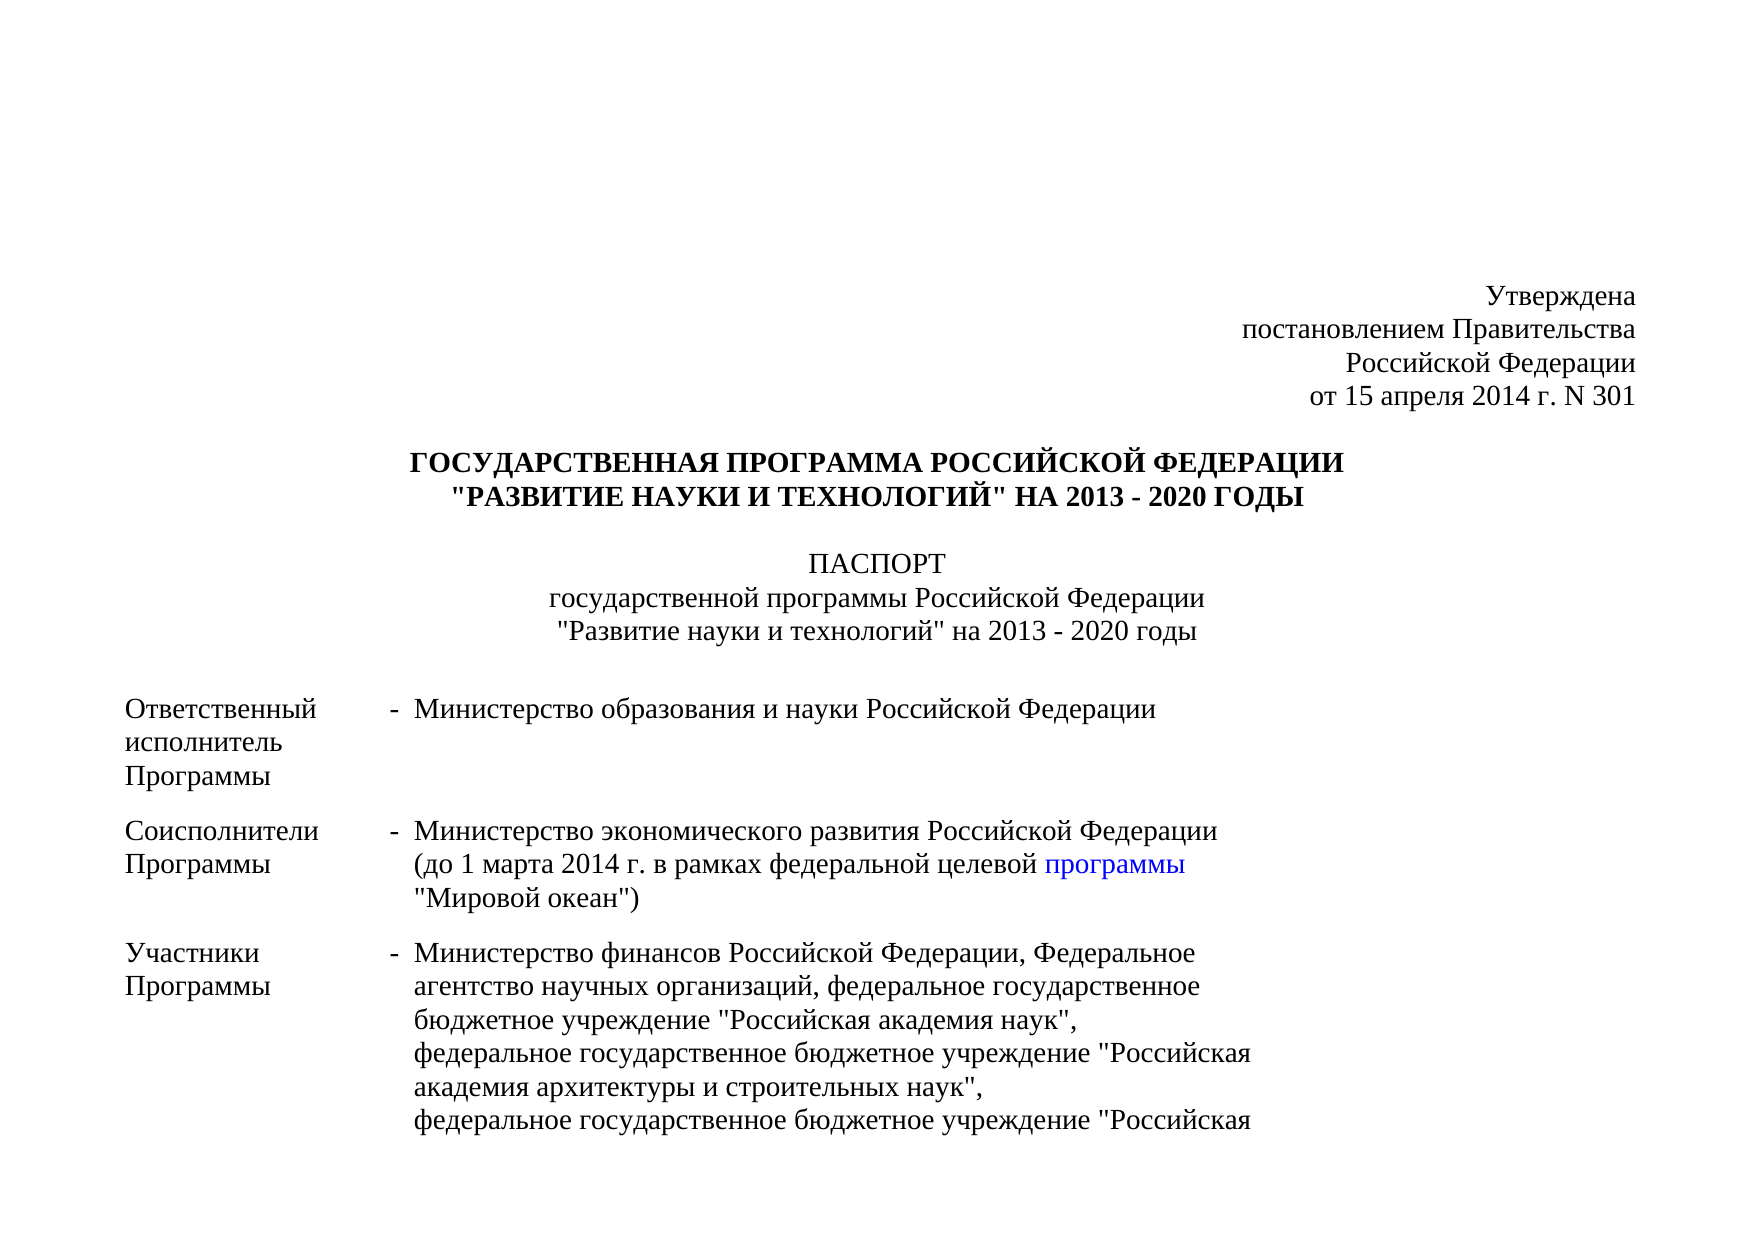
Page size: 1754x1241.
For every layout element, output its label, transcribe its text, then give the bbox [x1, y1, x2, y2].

table_cell - [381, 802, 407, 924]
table_header - [381, 680, 407, 802]
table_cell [407, 924, 1306, 1147]
table_header Министерство образования и науки Российской Федерации [407, 680, 1306, 802]
table_cell Участники Программы [118, 924, 381, 1147]
text "Развитие науки и технологий" на 2013 - 2020 годы [118, 613, 1636, 647]
text Российской Федерации [118, 345, 1636, 378]
text постановлением Правительства [118, 311, 1636, 345]
table_header Ответственный исполнитель Программы [118, 680, 381, 802]
text от 15 апреля 2014 г. N 301 [118, 378, 1636, 412]
table_cell Министерство экономического развития Российской Федерации (до 1 марта 2014 г. в рамках федеральной целевой программы "Мировой океан") [407, 802, 1306, 924]
text ПАСПОРТ [118, 546, 1636, 580]
title "РАЗВИТИЕ НАУКИ И ТЕХНОЛОГИЙ" НА 2013 - 2020 ГОДЫ [118, 479, 1636, 513]
text Утверждена [118, 278, 1636, 311]
table_cell Соисполнители Программы [118, 802, 381, 924]
title ГОСУДАРСТВЕННАЯ ПРОГРАММА РОССИЙСКОЙ ФЕДЕРАЦИИ [118, 446, 1636, 479]
table_cell - [381, 924, 407, 1147]
text государственной программы Российской Федерации [118, 580, 1636, 613]
